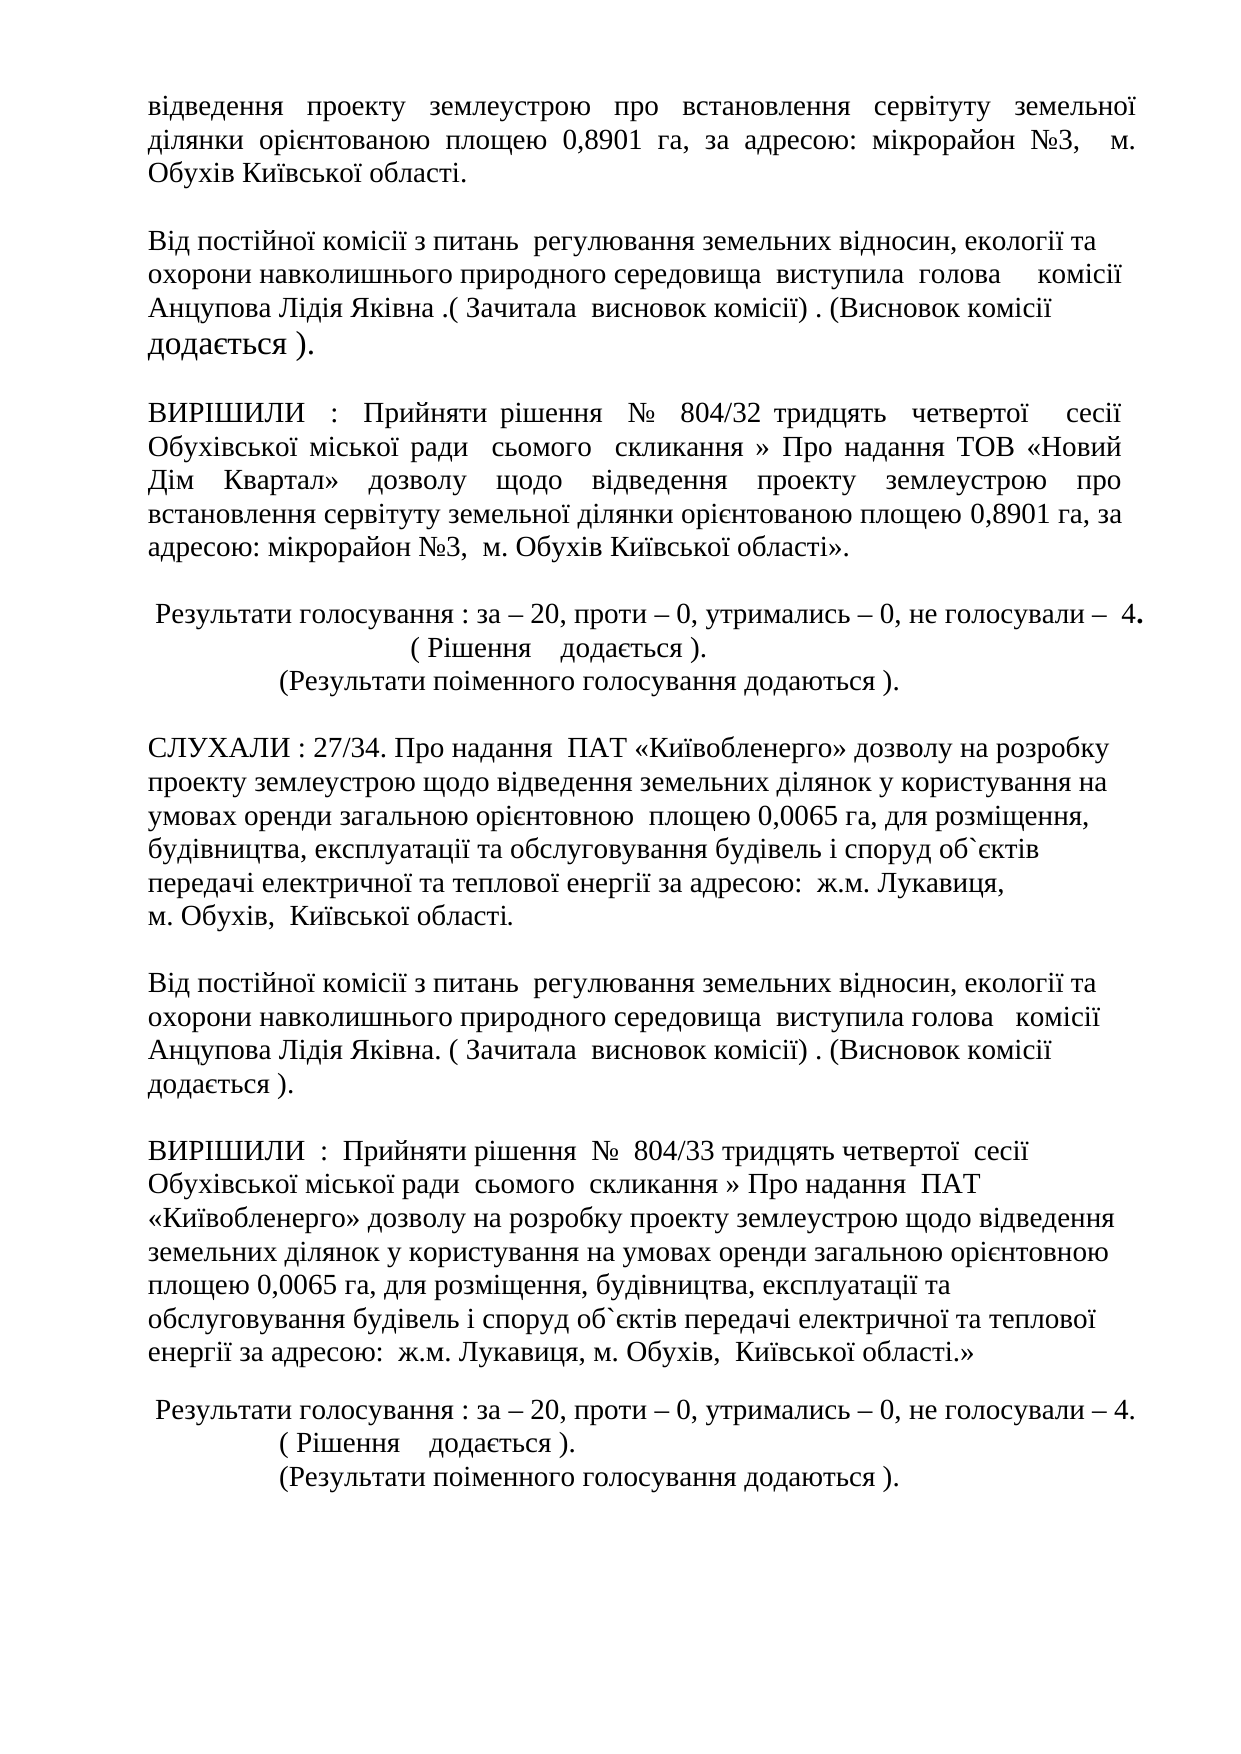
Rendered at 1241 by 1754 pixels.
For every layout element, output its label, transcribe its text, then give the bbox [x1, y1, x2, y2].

subtitle (Результати поіменного голосування додаються ). [148, 1459, 1152, 1493]
subtitle ( Рішення додається ). [148, 1426, 1152, 1459]
text м. Обухів, Київської області. [148, 898, 1152, 932]
text СЛУХАЛИ : 27/34. Про надання ПАТ «Київобленерго» дозволу на розробку проекту землеустрою щодо відведення земельних ділянок у користування на умовах оренди загальною орієнтовною площею 0,0065 га, для розміщення, будівництва, експлуатації та обслуговування будівель і споруд об`єктів передачі електричної та теплової енергії за адресою: ж.м. Лукавиця, [148, 731, 1152, 898]
text Результати голосування : за – 20, проти – 0, утримались – 0, не голосували – 4. [148, 596, 1152, 630]
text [148, 88, 1137, 189]
text ВИРІШИЛИ : Прийняти рішення № 804/33 тридцять четвертої сесії Обухівської міської ради сьомого скликання » Про надання ПАТ «Київобленерго» дозволу на розробку проекту землеустрою щодо відведення земельних ділянок у користування на умовах оренди загальною орієнтовною площею 0,0065 га, для розміщення, будівництва, експлуатації та обслуговування будівель і споруд об`єктів передачі електричної та теплової енергії за адресою: ж.м. Лукавиця, м. Обухів, Київської області.» [148, 1133, 1152, 1368]
subtitle (Результати поіменного голосування додаються ). [148, 663, 1152, 697]
text Результати голосування : за – 20, проти – 0, утримались – 0, не голосували – 4. [148, 1392, 1152, 1426]
subtitle ( Рішення додається ). [148, 630, 1152, 663]
text ВИРІШИЛИ : Прийняти рішення № 804/32 тридцять четвертої сесії Обухівської міської ради сьомого скликання » Про надання ТОВ «Новий Дім Квартал» дозволу щодо відведення проекту землеустрою про встановлення сервітуту земельної ділянки орієнтованою площею 0,8901 га, за адресою: мікрорайон №3, м. Обухів Київської області». [148, 395, 1122, 563]
